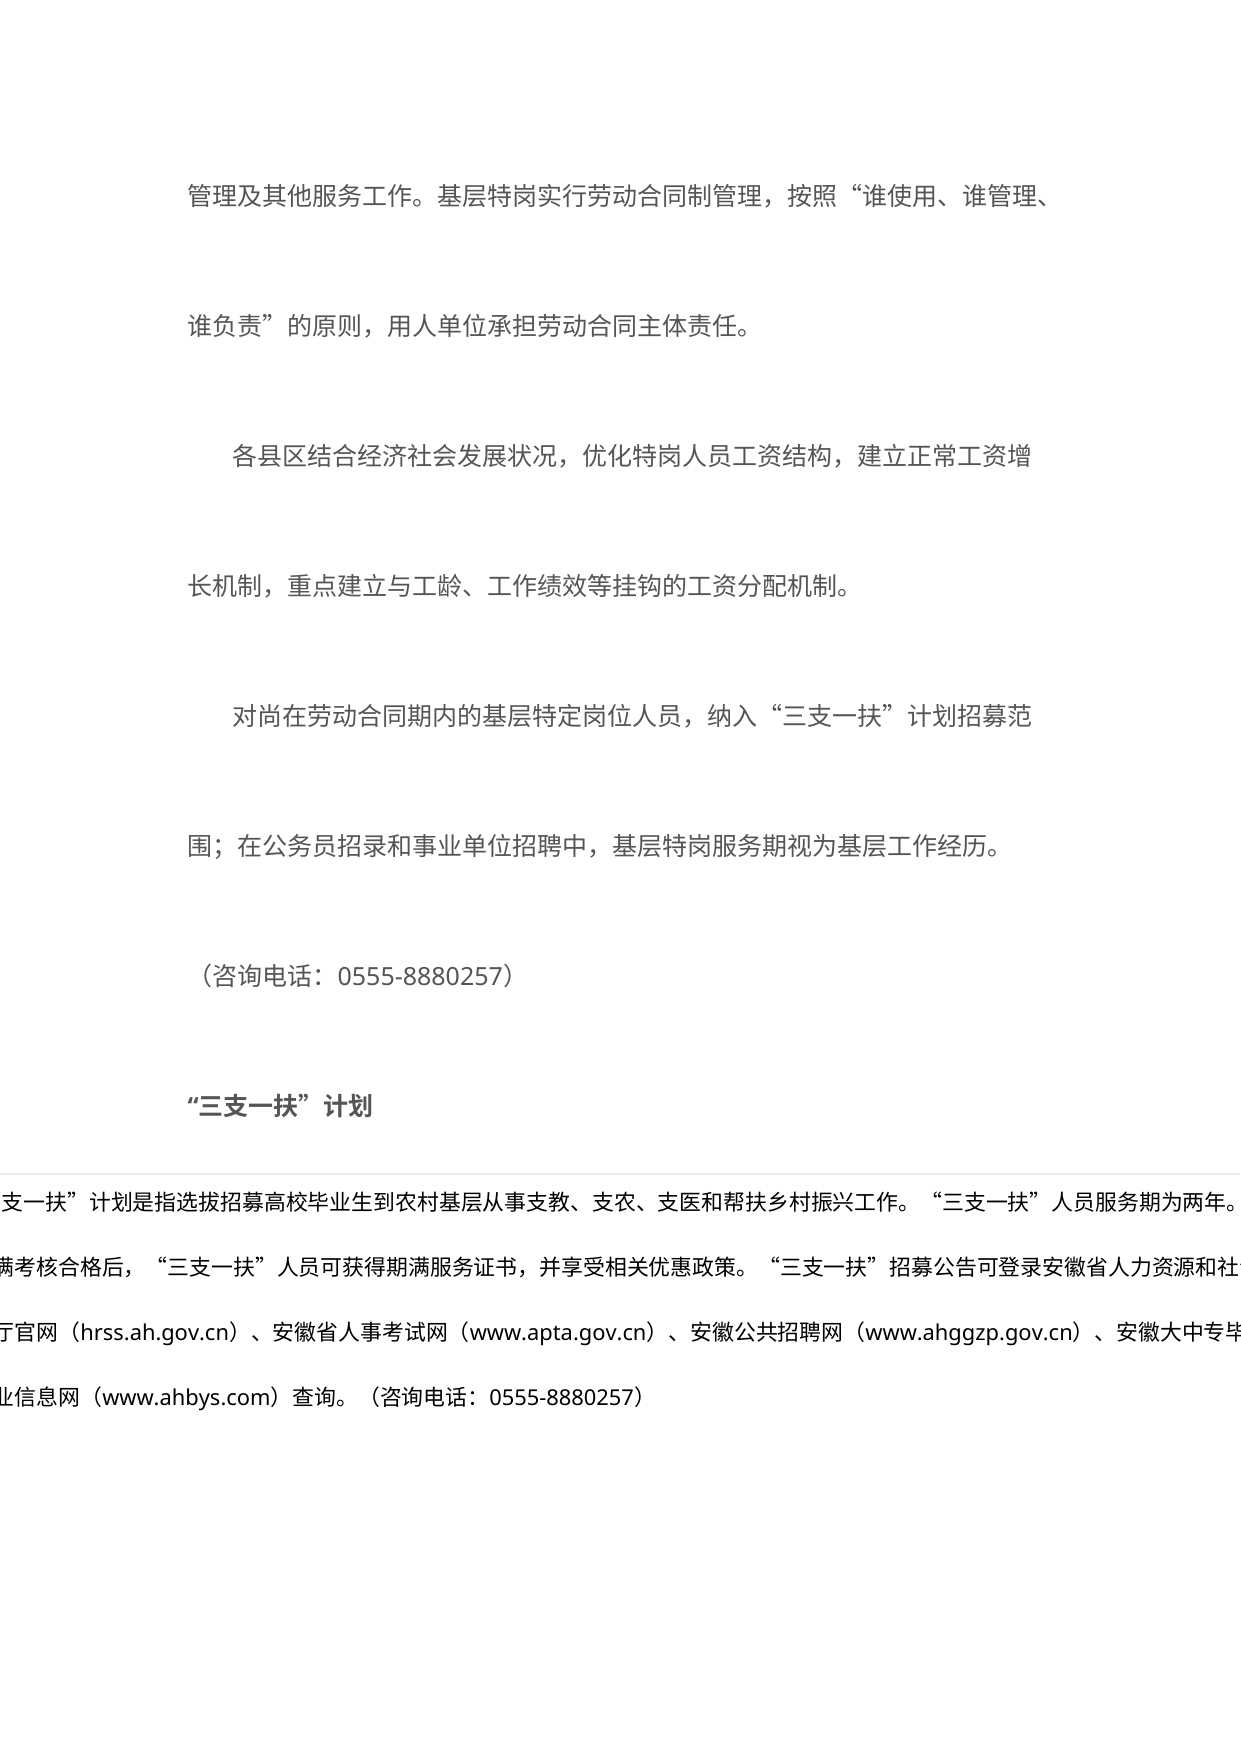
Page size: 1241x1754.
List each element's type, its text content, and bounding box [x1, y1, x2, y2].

table_header “三支一扶”计划是指选拔招募高校毕业生到农村基层从事支教、支农、支医和帮扶乡村振兴工作。“三支一扶”人员服务期为两年。服务期满考核合格后，“三支一扶”人员可获得期满服务证书，并享受相关优惠政策。“三支一扶”招募公告可登录安徽省人力资源和社会保障厅官网（hrss.ah.gov.cn）、安徽省人事考试网（www.apta.gov.cn）、安徽公共招聘网（www.ahggzp.gov.cn）、安徽大中专毕业生就业信息网（www.ahbys.com）查询。（咨询电话：0555-8880257） [0, 1175, 1240, 1446]
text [187, 162, 1053, 1137]
